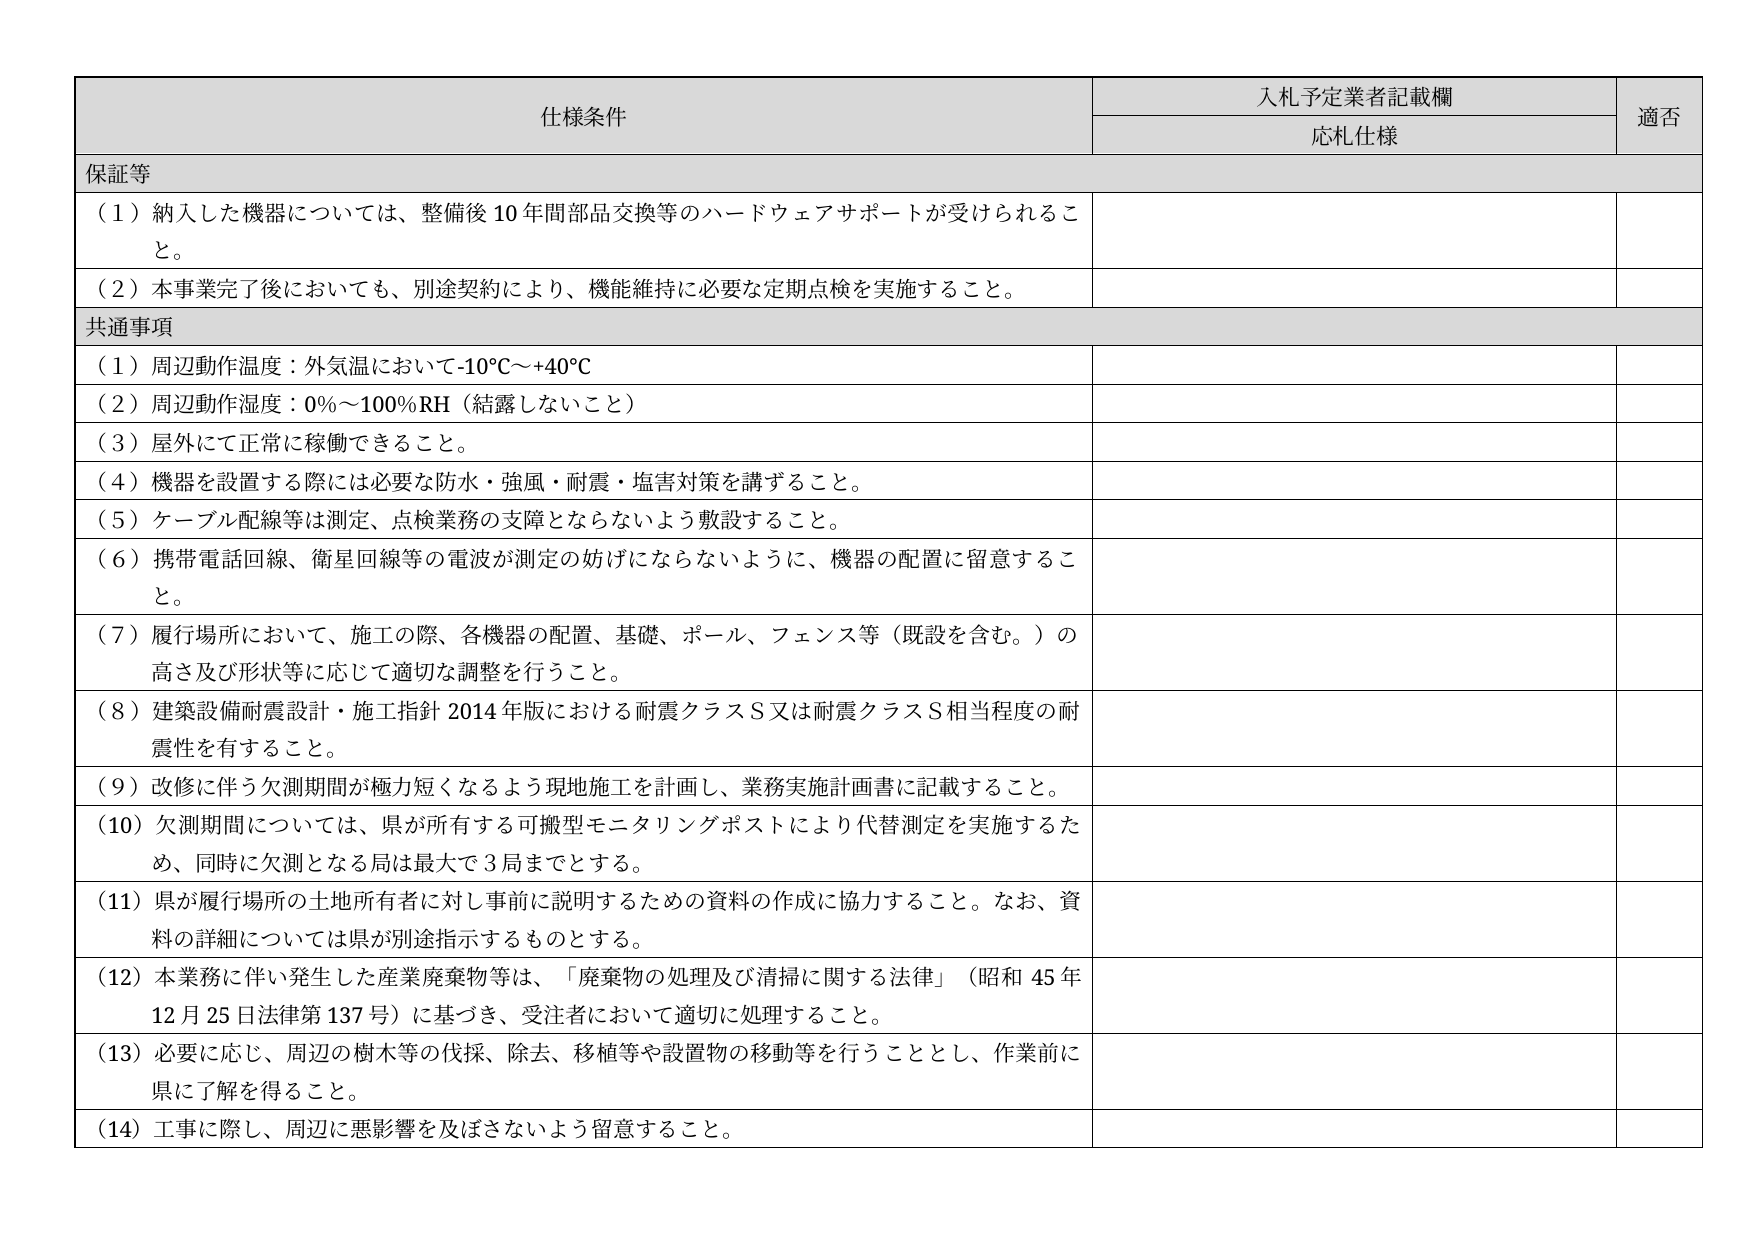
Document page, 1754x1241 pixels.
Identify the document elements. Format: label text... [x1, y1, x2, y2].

table_cell [1617, 1110, 1702, 1147]
table_cell [1093, 539, 1616, 614]
table_cell [1093, 1110, 1616, 1147]
table_cell [1617, 1034, 1702, 1109]
table_cell [1093, 462, 1616, 499]
table_cell [1093, 346, 1616, 384]
table_cell [1093, 385, 1616, 422]
table_cell （９）改修に伴う欠測期間が極力短くなるよう現地施工を計画し、業務実施計画書に記載すること。 [76, 767, 1092, 804]
table_cell [1617, 615, 1702, 690]
table_cell 応札仕様 [1093, 116, 1616, 153]
table_header 入札予定業者記載欄 [1093, 78, 1616, 115]
table_cell [1093, 806, 1616, 881]
table_cell （８）建築設備耐震設計・施工指針2014年版における耐震クラスＳ又は耐震クラスＳ相当程度の耐震性を有すること。 [76, 691, 1092, 766]
table_cell [1617, 539, 1702, 614]
table_cell [1617, 193, 1702, 268]
table_cell [1093, 767, 1616, 804]
table_cell [1093, 269, 1616, 307]
table_cell [1617, 806, 1702, 881]
table_cell （11）県が履行場所の土地所有者に対し事前に説明するための資料の作成に協力すること。なお、資料の詳細については県が別途指示するものとする。 [76, 882, 1092, 957]
table_cell （10）欠測期間については、県が所有する可搬型モニタリングポストにより代替測定を実施するため、同時に欠測となる局は最大で３局までとする。 [76, 806, 1092, 881]
table_cell （７）履行場所において、施工の際、各機器の配置、基礎、ポール、フェンス等（既設を含む。）の高さ及び形状等に応じて適切な調整を行うこと。 [76, 615, 1092, 690]
table_cell （２）本事業完了後においても、別途契約により、機能維持に必要な定期点検を実施すること。 [76, 269, 1092, 307]
table_cell [1617, 423, 1702, 461]
table_cell （２）周辺動作湿度：0％～100％RH（結露しないこと） [76, 385, 1092, 422]
table_cell （６）携帯電話回線、衛星回線等の電波が測定の妨げにならないように、機器の配置に留意すること。 [76, 539, 1092, 614]
table_cell （12）本業務に伴い発生した産業廃棄物等は、「廃棄物の処理及び清掃に関する法律」（昭和45年12月25日法律第137号）に基づき、受注者において適切に処理すること。 [76, 958, 1092, 1033]
table_cell 共通事項 [76, 308, 1702, 345]
table_cell [1617, 462, 1702, 499]
table_cell [1093, 958, 1616, 1033]
table_cell [1617, 691, 1702, 766]
table_cell （４）機器を設置する際には必要な防水・強風・耐震・塩害対策を講ずること。 [76, 462, 1092, 499]
table_cell （14）工事に際し、周辺に悪影響を及ぼさないよう留意すること。 [76, 1110, 1092, 1147]
table_cell [1093, 691, 1616, 766]
table_cell （１）納入した機器については、整備後10年間部品交換等のハードウェアサポートが受けられること。 [76, 193, 1092, 268]
table_cell （５）ケーブル配線等は測定、点検業務の支障とならないよう敷設すること。 [76, 500, 1092, 538]
table_header 適否 [1617, 78, 1702, 153]
table_cell [1617, 269, 1702, 307]
table_cell [1093, 882, 1616, 957]
table_cell [1617, 385, 1702, 422]
table_cell [1617, 500, 1702, 538]
table_cell （３）屋外にて正常に稼働できること。 [76, 423, 1092, 461]
table_cell [1617, 882, 1702, 957]
table_cell [1617, 346, 1702, 384]
table_cell 保証等 [76, 155, 1702, 192]
table_cell [1617, 958, 1702, 1033]
table_header 仕様条件 [76, 78, 1092, 153]
table_cell [1093, 615, 1616, 690]
table_cell [1093, 423, 1616, 461]
table_cell （１）周辺動作温度：外気温において-10℃～+40℃ [76, 346, 1092, 384]
table_cell [1617, 767, 1702, 804]
table_cell （13）必要に応じ、周辺の樹木等の伐採、除去、移植等や設置物の移動等を行うこととし、作業前に県に了解を得ること。 [76, 1034, 1092, 1109]
table_cell [1093, 500, 1616, 538]
table_cell [1093, 193, 1616, 268]
table_cell [1093, 1034, 1616, 1109]
